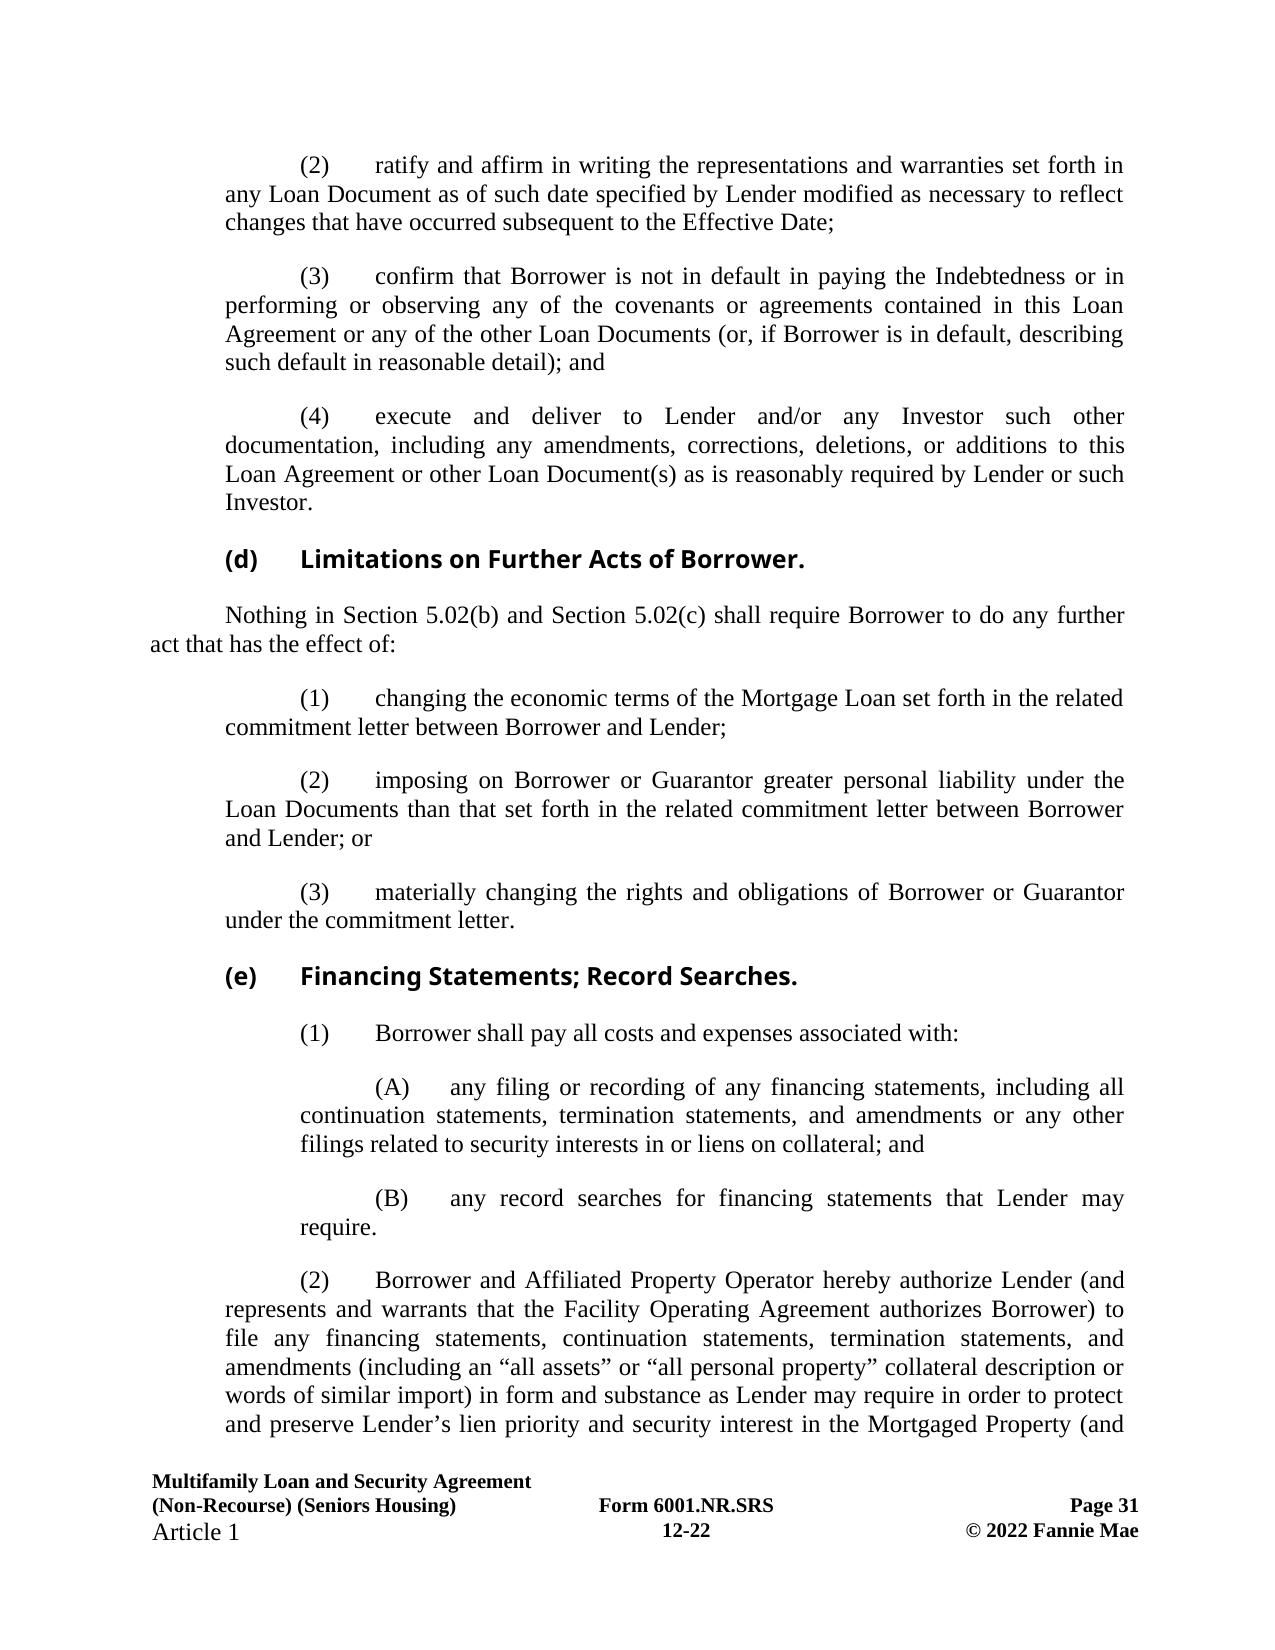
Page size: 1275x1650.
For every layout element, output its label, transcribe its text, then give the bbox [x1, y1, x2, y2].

subtitle Borrower shall pay all costs and expenses associated with: [225, 1018, 1125, 1047]
text Nothing in Section 5.02(b) and Section 5.02(c) shall require Borrower to do any further act that has the effect of: [150, 600, 1125, 658]
subtitle Financing Statements; Record Searches. [150, 959, 1125, 993]
subtitle materially changing the rights and obligations of Borrower or Guarantor under the commitment letter. [225, 877, 1125, 934]
subtitle Limitations on Further Acts of Borrower. [150, 541, 1125, 575]
subtitle confirm that Borrower is not in default in paying the Indebtedness or in performing or observing any of the covenants or agreements contained in this Loan Agreement or any of the other Loan Documents (or, if Borrower is in default, describing such default in reasonable detail); and [225, 261, 1125, 376]
subtitle any record searches for financing statements that Lender may require. [300, 1183, 1125, 1241]
subtitle execute and deliver to Lender and/or any Investor such other documentation, including any amendments, corrections, deletions, or additions to this Loan Agreement or other Loan Document(s) as is reasonably required by Lender or such Investor. [225, 401, 1125, 516]
subtitle changing the economic terms of the Mortgage Loan set forth in the related commitment letter between Borrower and Lender; [225, 683, 1125, 740]
subtitle imposing on Borrower or Guarantor greater personal liability under the Loan Documents than that set forth in the related commitment letter between Borrower and Lender; or [225, 765, 1125, 852]
subtitle ratify and affirm in writing the representations and warranties set forth in any Loan Document as of such date specified by Lender modified as necessary to reflect changes that have occurred subsequent to the Effective Date; [225, 150, 1125, 236]
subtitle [225, 1266, 1125, 1438]
subtitle any filing or recording of any financing statements, including all continuation statements, termination statements, and amendments or any other filings related to security interests in or liens on collateral; and [300, 1072, 1125, 1158]
